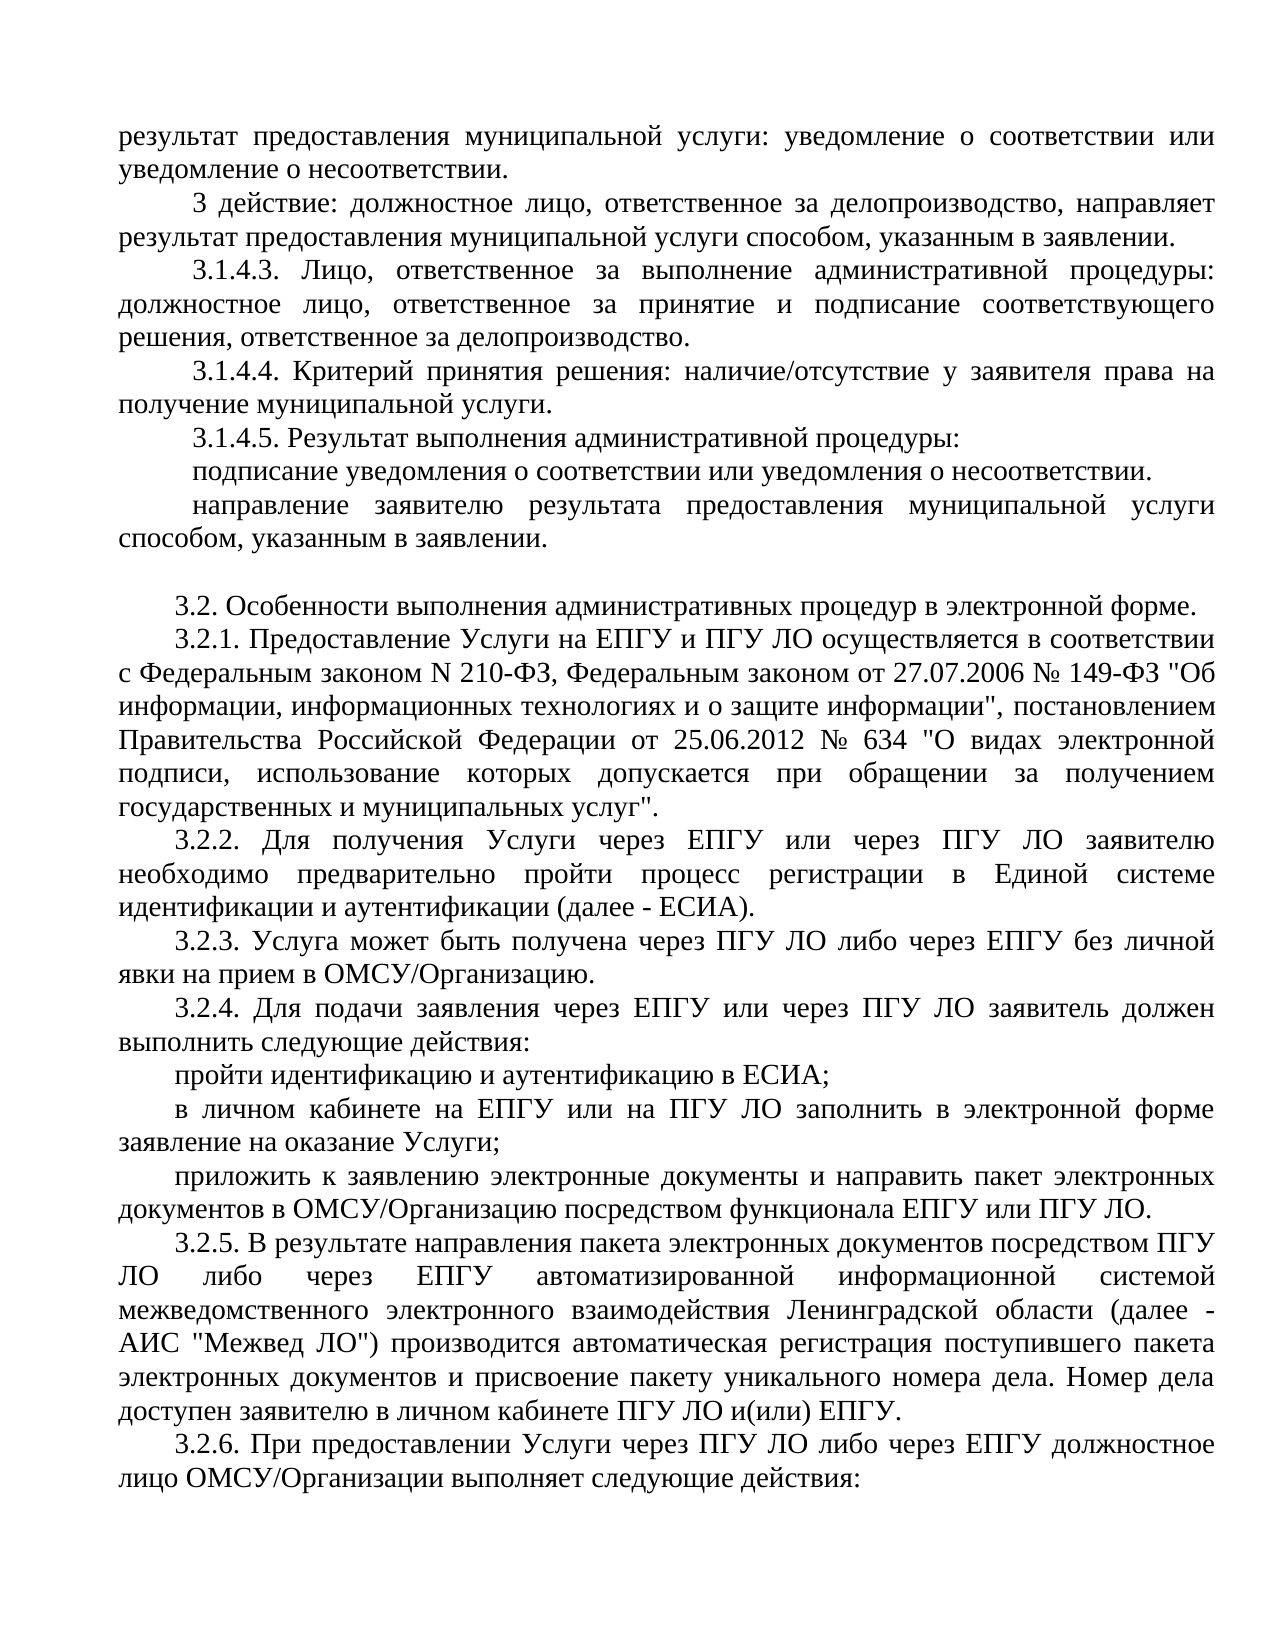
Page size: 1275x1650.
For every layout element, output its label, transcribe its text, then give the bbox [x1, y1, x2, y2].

text 3.2.3. Услуга может быть получена через ПГУ ЛО либо через ЕПГУ без личной явки на прием в ОМСУ/Организацию. [118, 923, 1216, 990]
text направление заявителю результата предоставления муниципальной услуги способом, указанным в заявлении. [118, 487, 1216, 554]
text 3.1.4.4. Критерий принятия решения: наличие/отсутствие у заявителя права на получение муниципальной услуги. [118, 353, 1216, 420]
text приложить к заявлению электронные документы и направить пакет электронных документов в ОМСУ/Организацию посредством функционала ЕПГУ или ПГУ ЛО. [118, 1158, 1216, 1225]
text 3 действие: должностное лицо, ответственное за делопроизводство, направляет результат предоставления муниципальной услуги способом, указанным в заявлении. [118, 185, 1216, 252]
text 3.2. Особенности выполнения административных процедур в электронной форме. [118, 588, 1216, 621]
text 3.2.1. Предоставление Услуги на ЕПГУ и ПГУ ЛО осуществляется в соответствии с Федеральным законом N 210-ФЗ, Федеральным законом от 27.07.2006 № 149-ФЗ "Об информации, информационных технологиях и о защите информации", постановлением Правительства Российской Федерации от 25.06.2012 № 634 "О видах электронной подписи, использование которых допускается при обращении за получением государственных и муниципальных услуг". [118, 621, 1216, 822]
text в личном кабинете на ЕПГУ или на ПГУ ЛО заполнить в электронной форме заявление на оказание Услуги; [118, 1091, 1216, 1158]
text 3.2.5. В результате направления пакета электронных документов посредством ПГУ ЛО либо через ЕПГУ автоматизированной информационной системой межведомственного электронного взаимодействия Ленинградской области (далее - АИС "Межвед ЛО") производится автоматическая регистрация поступившего пакета электронных документов и присвоение пакету уникального номера дела. Номер дела доступен заявителю в личном кабинете ПГУ ЛО и(или) ЕПГУ. [118, 1225, 1216, 1426]
text 3.2.4. Для подачи заявления через ЕПГУ или через ПГУ ЛО заявитель должен выполнить следующие действия: [118, 990, 1216, 1057]
text 3.1.4.5. Результат выполнения административной процедуры: [118, 420, 1216, 453]
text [118, 118, 1216, 185]
text 3.2.6. При предоставлении Услуги через ПГУ ЛО либо через ЕПГУ должностное лицо ОМСУ/Организации выполняет следующие действия: [118, 1426, 1216, 1493]
text подписание уведомления о соответствии или уведомления о несоответствии. [118, 453, 1216, 487]
text 3.2.2. Для получения Услуги через ЕПГУ или через ПГУ ЛО заявителю необходимо предварительно пройти процесс регистрации в Единой системе идентификации и аутентификации (далее - ЕСИА). [118, 822, 1216, 923]
text 3.1.4.3. Лицо, ответственное за выполнение административной процедуры: должностное лицо, ответственное за принятие и подписание соответствующего решения, ответственное за делопроизводство. [118, 252, 1216, 353]
text пройти идентификацию и аутентификацию в ЕСИА; [118, 1057, 1216, 1091]
